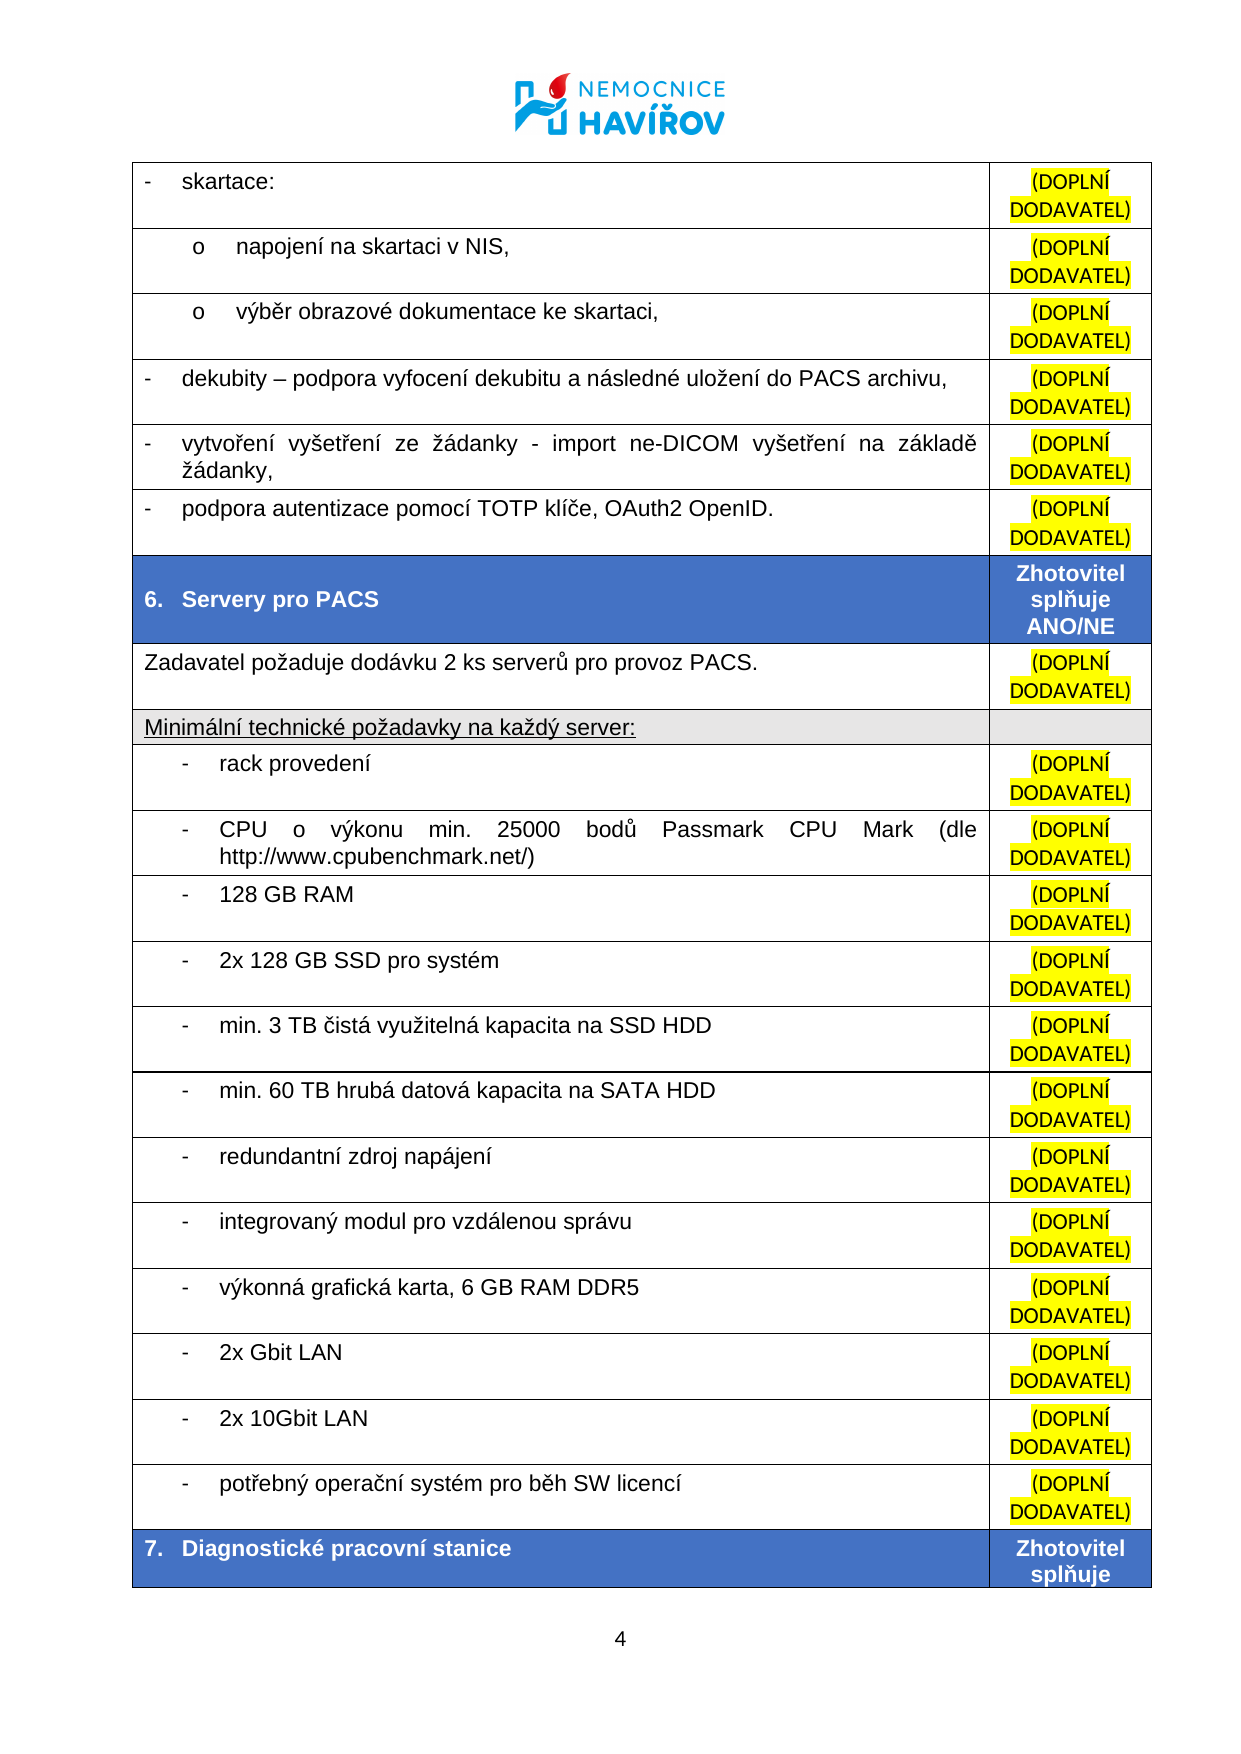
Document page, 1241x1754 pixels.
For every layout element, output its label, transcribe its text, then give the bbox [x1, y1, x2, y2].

table_cell (DOPLNÍ DODAVATEL) [990, 360, 1151, 424]
table_cell integrovaný modul pro vzdálenou správu [133, 1203, 989, 1268]
table_cell výkonná grafická karta, 6 GB RAM DDR5 [133, 1269, 989, 1333]
table_cell min. 3 TB čistá využitelná kapacita na SSD HDD [133, 1007, 989, 1071]
picture [717, 117, 725, 135]
table_cell 2x 128 GB SSD pro systém [133, 942, 989, 1006]
table_cell výběr obrazové dokumentace ke skartaci, [133, 294, 989, 358]
table_cell (DOPLNÍ DODAVATEL) [990, 1073, 1151, 1137]
table_cell (DOPLNÍ DODAVATEL) [990, 745, 1151, 810]
table_cell (DOPLNÍ DODAVATEL) [990, 490, 1151, 555]
table_cell [990, 710, 1151, 744]
table_cell (DOPLNÍ DODAVATEL) [990, 876, 1151, 941]
table_cell (DOPLNÍ DODAVATEL) [990, 811, 1151, 875]
table_cell (DOPLNÍ DODAVATEL) [990, 229, 1151, 293]
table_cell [133, 1530, 989, 1587]
table_cell 128 GB RAM [133, 876, 989, 941]
picture [686, 118, 696, 128]
table_cell vytvoření vyšetření ze žádanky - import ne-DICOM vyšetření na základě žádanky, [133, 425, 989, 489]
table_cell (DOPLNÍ DODAVATEL) [990, 1465, 1151, 1529]
table_cell 2x Gbit LAN [133, 1334, 989, 1398]
table_cell (DOPLNÍ DODAVATEL) [990, 163, 1151, 228]
table_cell (DOPLNÍ DODAVATEL) [990, 1203, 1151, 1268]
table_cell redundantní zdroj napájení [133, 1138, 989, 1202]
table_cell Zadavatel požaduje dodávku 2 ks serverů pro provoz PACS. [133, 644, 989, 709]
table_cell CPU o výkonu min. 25000 bodů Passmark CPU Mark (dle http://www.cpubenchmark.net/) [133, 811, 989, 875]
table_cell (DOPLNÍ DODAVATEL) [990, 1007, 1151, 1071]
table_cell dekubity – podpora vyfocení dekubitu a následné uložení do PACS archivu, [133, 360, 989, 424]
table_cell (DOPLNÍ DODAVATEL) [990, 425, 1151, 489]
picture [718, 84, 725, 94]
table_cell napojení na skartaci v NIS, [133, 229, 989, 293]
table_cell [990, 1530, 1151, 1587]
table_cell (DOPLNÍ DODAVATEL) [990, 1334, 1151, 1398]
picture [609, 131, 620, 135]
table_cell (DOPLNÍ DODAVATEL) [990, 1400, 1151, 1464]
table_cell Zhotovitel splňuje ANO/NE [990, 556, 1151, 643]
table_cell Minimální technické požadavky na každý server: [133, 710, 989, 744]
picture [515, 73, 725, 135]
table_cell podpora autentizace pomocí TOTP klíče, OAuth2 OpenID. [133, 490, 989, 555]
table_cell min. 60 TB hrubá datová kapacita na SATA HDD [133, 1073, 989, 1137]
table_cell (DOPLNÍ DODAVATEL) [990, 1269, 1151, 1333]
table_cell (DOPLNÍ DODAVATEL) [990, 294, 1151, 358]
table_cell skartace: [133, 163, 989, 228]
table_cell 2x 10Gbit LAN [133, 1400, 989, 1464]
table_cell (DOPLNÍ DODAVATEL) [990, 644, 1151, 709]
table_cell Servery pro PACS [133, 556, 989, 643]
table_cell potřebný operační systém pro běh SW licencí [133, 1465, 989, 1529]
table_cell (DOPLNÍ DODAVATEL) [990, 1138, 1151, 1202]
picture [585, 126, 594, 135]
table_cell rack provedení [133, 745, 989, 810]
table_cell (DOPLNÍ DODAVATEL) [990, 942, 1151, 1006]
